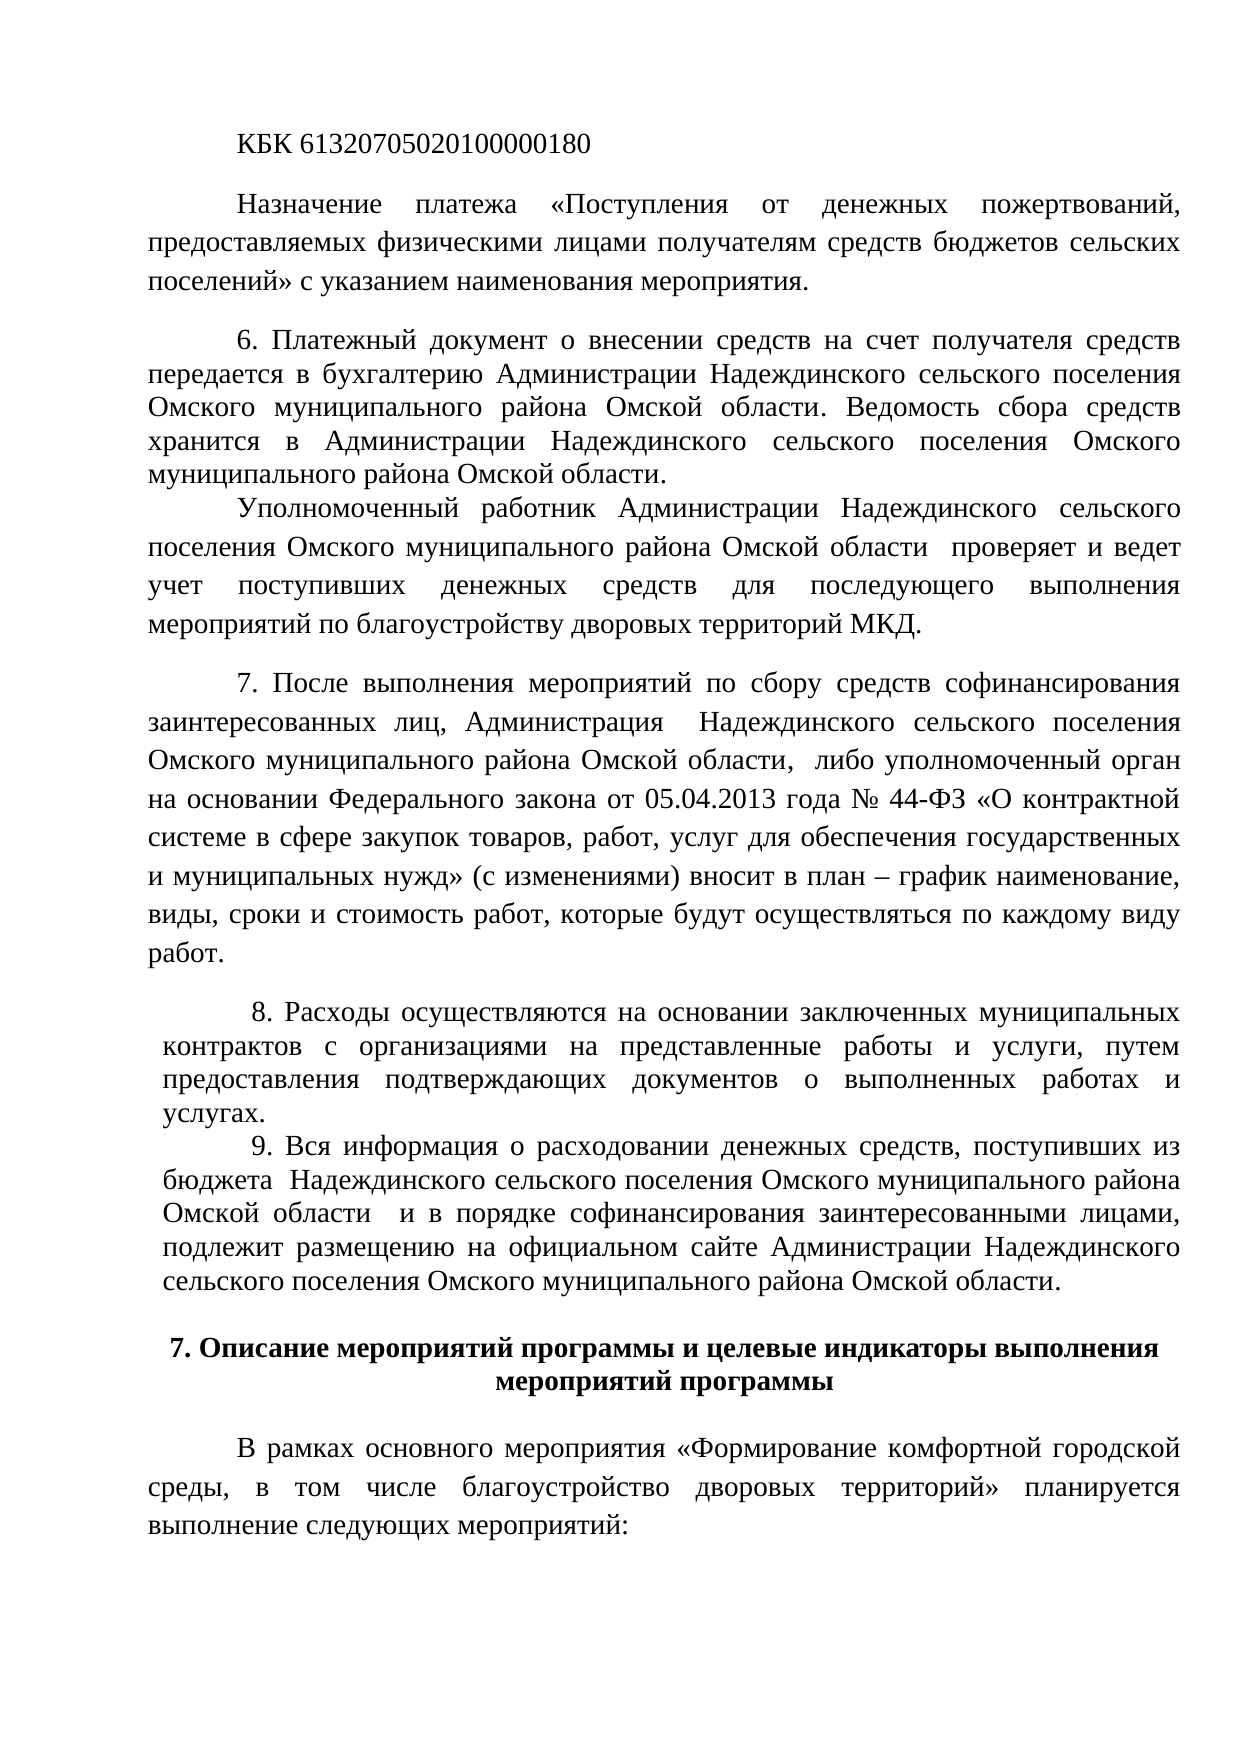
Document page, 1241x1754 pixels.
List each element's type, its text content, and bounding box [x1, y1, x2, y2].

text 7. После выполнения мероприятий по сбору средств софинансирования заинтересованных лиц, Администрация Надеждинского сельского поселения Омского муниципального района Омской области, либо уполномоченный орган на основании Федерального закона от 05.04.2013 года № 44-ФЗ «О контрактной системе в сфере закупок товаров, работ, услуг для обеспечения государственных и муниципальных нужд» (с изменениями) вносит в план – график наименование, виды, сроки и стоимость работ, которые будут осуществляться по каждому виду работ. [148, 665, 1181, 968]
text КБК 61320705020100000180 [148, 127, 1181, 160]
text В рамках основного мероприятия «Формирование комфортной городской среды, в том числе благоустройство дворовых территорий» планируется выполнение следующих мероприятий: [148, 1430, 1181, 1541]
text 7. Описание мероприятий программы и целевые индикаторы выполнения мероприятий программы [148, 1330, 495, 1397]
text Назначение платежа «Поступления от денежных пожертвований, предоставляемых физическими лицами получателям средств бюджетов сельских поселений» с указанием наименования мероприятия. [148, 186, 1181, 297]
text 8. Расходы осуществляются на основании заключенных муниципальных контрактов с организациями на представленные работы и услуги, путем предоставления подтверждающих документов о выполненных работах и услугах. [162, 994, 1181, 1128]
text 9. Вся информация о расходовании денежных средств, поступивших из бюджета Надеждинского сельского поселения Омского муниципального района Омской области и в порядке софинансирования заинтересованными лицами, подлежит размещению на официальном сайте Администрации Надеждинского сельского поселения Омского муниципального района Омской области. [162, 1128, 1181, 1296]
text Уполномоченный работник Администрации Надеждинского сельского поселения Омского муниципального района Омской области проверяет и ведет учет поступивших денежных средств для последующего выполнения мероприятий по благоустройству дворовых территорий МКД. [148, 490, 1181, 639]
text 6. Платежный документ о внесении средств на счет получателя средств передается в бухгалтерию Администрации Надеждинского сельского поселения Омского муниципального района Омской области. Ведомость сбора средств хранится в Администрации Надеждинского сельского поселения Омского муниципального района Омской области. [148, 322, 1181, 490]
text 7. Описание мероприятий программы и целевые индикаторы выполнения мероприятий программы [834, 1330, 1181, 1397]
